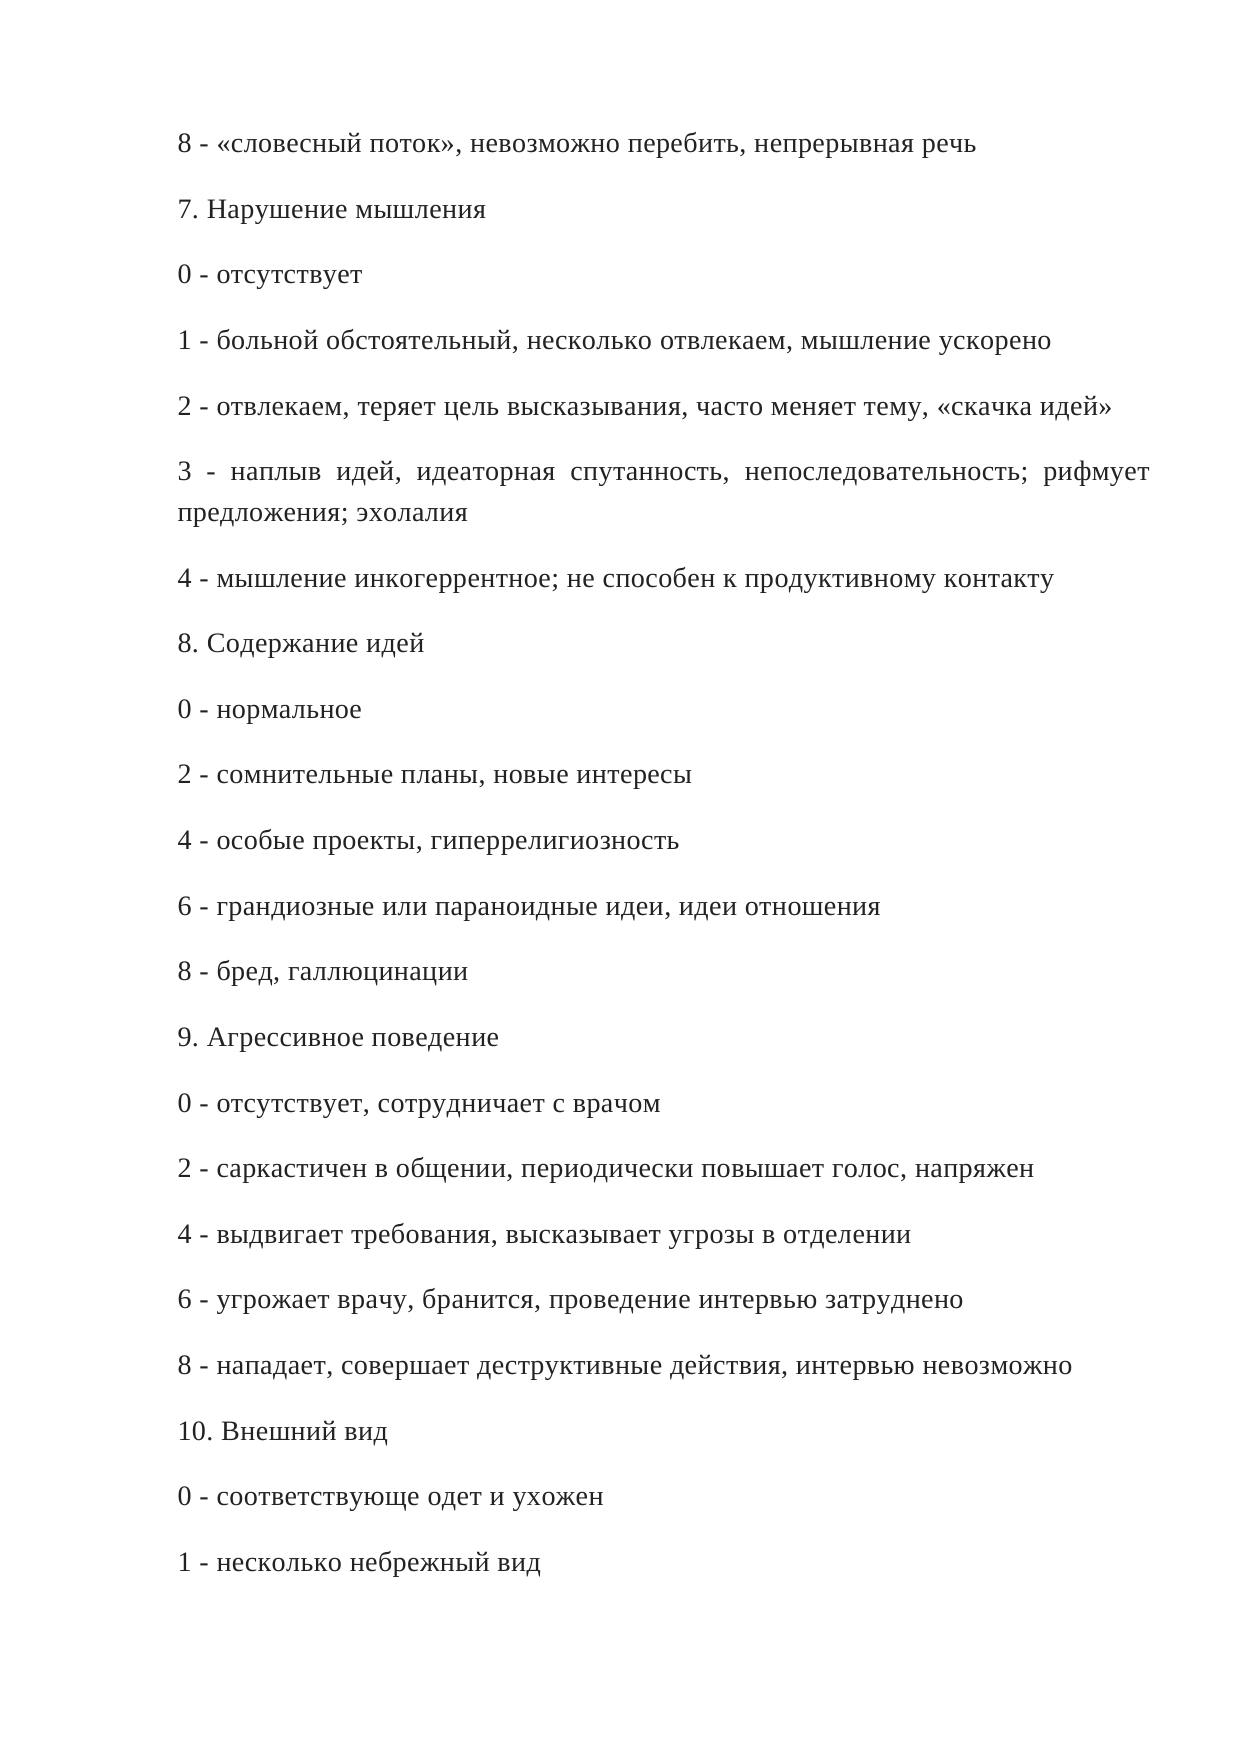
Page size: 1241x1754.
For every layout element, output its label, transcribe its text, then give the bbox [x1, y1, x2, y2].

text 2 - сомнительные планы, новые интересы [177, 749, 1152, 790]
text 2 - отвлекаем, теряет цель высказывания, часто меняет тему, «скачка идей» [177, 381, 1152, 421]
text 7. Нарушение мышления [177, 184, 1152, 224]
text 0 - отсутствует, сотрудничает с врачом [177, 1077, 1152, 1118]
text 9. Агрессивное поведение [177, 1012, 1152, 1052]
text 6 - угрожает врачу, бранится, проведение интервью затруднено [177, 1274, 1152, 1315]
text 6 - грандиозные или параноидные идеи, идеи отношения [177, 881, 1152, 921]
text 8 - бред, галлюцинации [177, 946, 1152, 987]
text 4 - особые проекты, гиперрелигиозность [177, 815, 1152, 856]
text 4 - выдвигает требования, высказывает угрозы в отделении [177, 1209, 1152, 1249]
text 8 - нападает, совершает деструктивные действия, интервью невозможно [177, 1340, 1152, 1381]
text 8 - «словесный поток», невозможно перебить, непрерывная речь [177, 118, 1152, 159]
text 2 - саркастичен в общении, периодически повышает голос, напряжен [177, 1143, 1152, 1184]
text 1 - несколько небрежный вид [177, 1537, 1152, 1577]
text 4 - мышление инкогеррентное; не способен к продуктивному контакту [177, 552, 1152, 593]
text 3 - наплыв идей, идеаторная спутанность, непоследовательность; рифмует предложения; эхолалия [177, 446, 1152, 527]
text 0 - соответствующе одет и ухожен [177, 1471, 1152, 1512]
text 0 - отсутствует [177, 249, 1152, 290]
text 1 - больной обстоятельный, несколько отвлекаем, мышление ускорено [177, 315, 1152, 356]
text 0 - нормальное [177, 684, 1152, 724]
text 8. Содержание идей [177, 618, 1152, 659]
text 10. Внешний вид [177, 1406, 1152, 1446]
